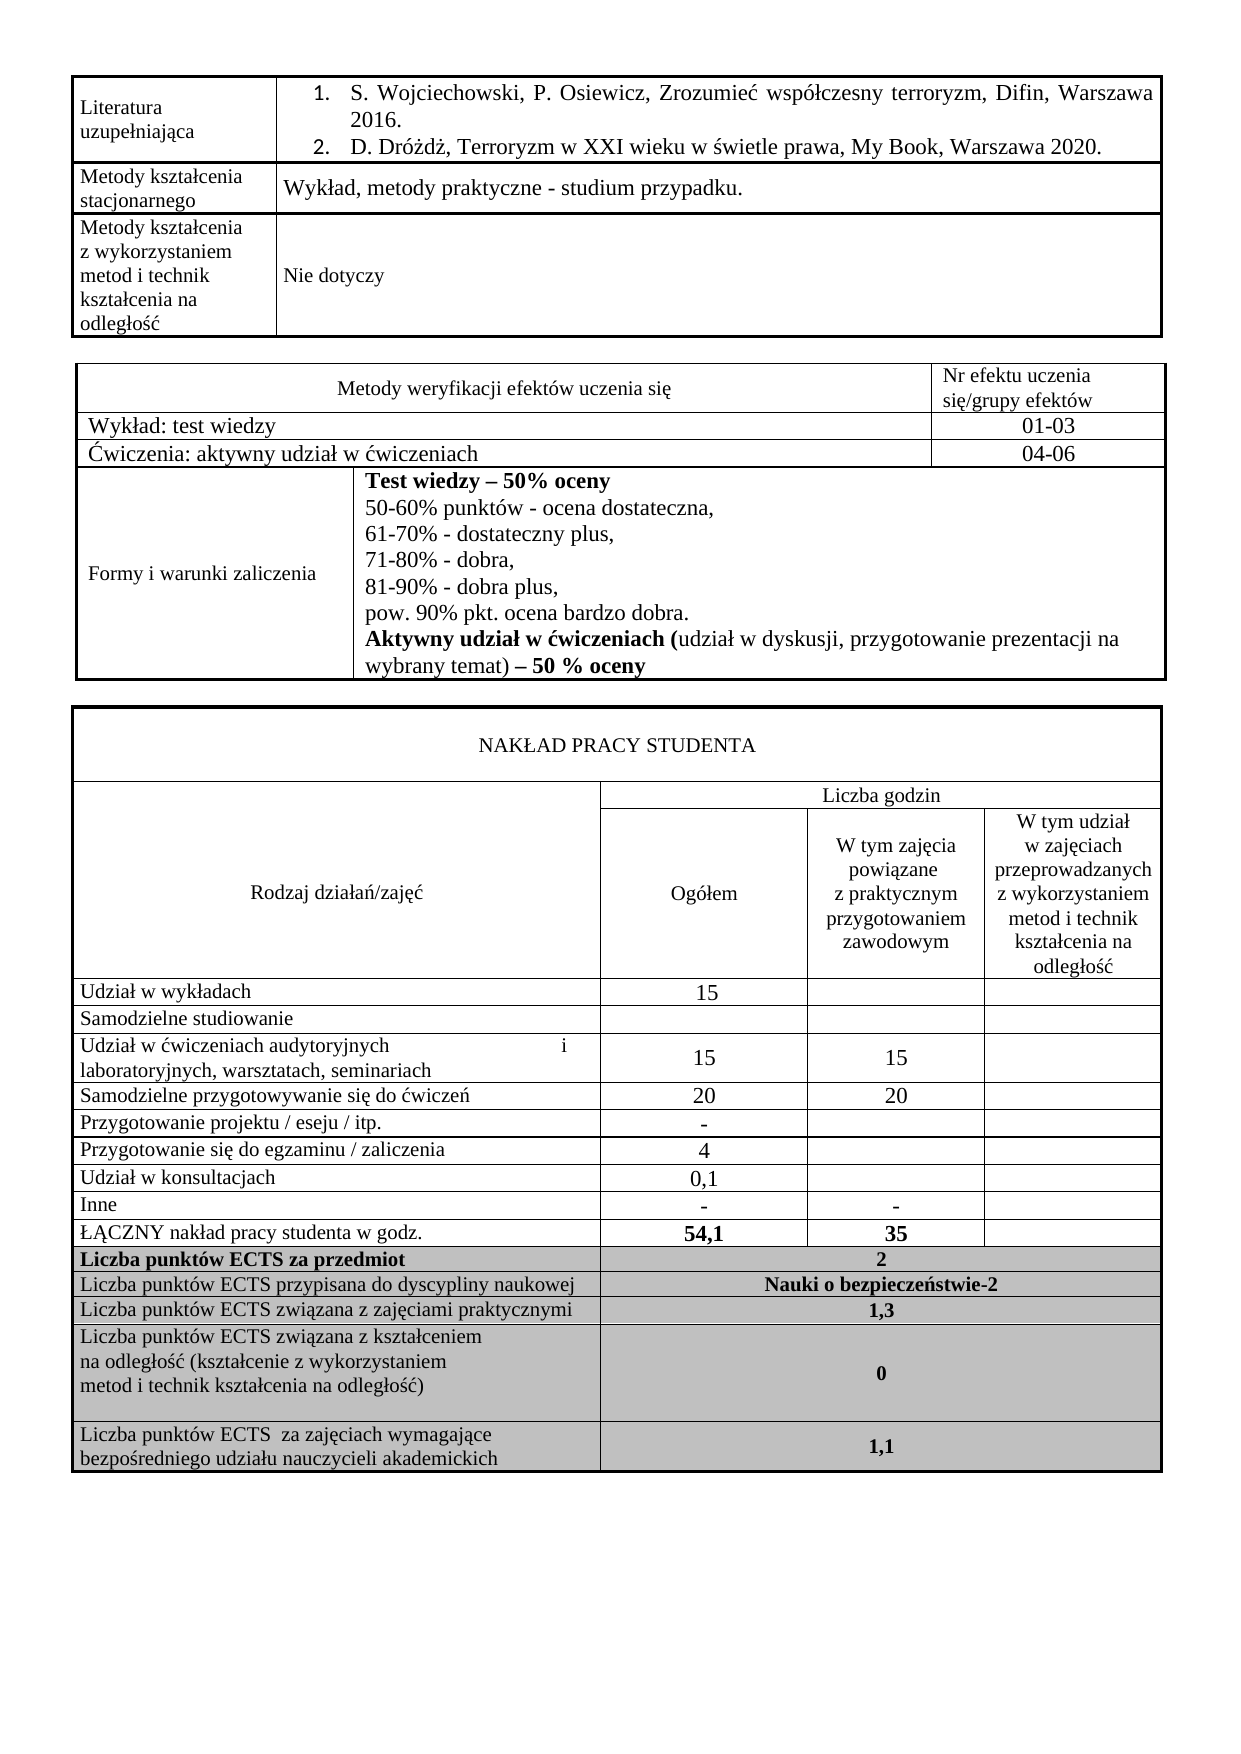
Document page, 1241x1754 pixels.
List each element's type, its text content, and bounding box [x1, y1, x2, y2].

table_cell Przygotowanie projektu / eseju / itp. [74, 1110, 600, 1136]
table_cell - [808, 1192, 984, 1218]
table_cell [985, 1034, 1160, 1082]
table_cell Rodzaj działań/zajęć [74, 782, 600, 978]
table_cell [985, 1138, 1160, 1164]
table_cell 4 [601, 1138, 807, 1164]
table_cell Formy i warunki zaliczenia [78, 468, 353, 678]
table_cell 20 [601, 1083, 807, 1109]
table_cell [601, 1006, 807, 1032]
table_cell Metody kształcenia stacjonarnego [74, 164, 276, 212]
table_cell Ogółem [601, 809, 807, 978]
table_cell 01-03 [932, 413, 1164, 439]
table_header Metody weryfikacji efektów uczenia się [78, 364, 931, 412]
table_cell [808, 1110, 984, 1136]
table_cell 1,3 [601, 1297, 1160, 1323]
table_cell S. Wojciechowski, P. Osiewicz, Zrozumieć współczesny terroryzm, Difin, Warszawa 2016. D. Dróżdż, Terroryzm w XXI wieku w świetle prawa, My Book, Warszawa 2020. [277, 78, 1160, 161]
table_cell Liczba punktów ECTS za zajęciach wymagające bezpośredniego udziału nauczycieli akademickich [74, 1422, 600, 1470]
table_cell [985, 1083, 1160, 1109]
table_cell Test wiedzy – 50% oceny 50-60% punktów - ocena dostateczna, 61-70% - dostateczny plus, 71-80% - dobra, 81-90% - dobra plus, pow. 90% pkt. ocena bardzo dobra. Aktywny udział w ćwiczeniach (udział w dyskusji, przygotowanie prezentacji na wybrany temat) – 50 % oceny [354, 468, 1164, 678]
table_cell 35 [808, 1220, 984, 1246]
table_cell Liczba punktów ECTS przypisana do dyscypliny naukowej [74, 1272, 600, 1296]
table_cell 2 [601, 1247, 1160, 1271]
table_cell [985, 979, 1160, 1005]
table_cell [808, 1165, 984, 1191]
table_cell Liczba godzin [601, 782, 1160, 808]
table_cell 20 [808, 1083, 984, 1109]
table_cell [808, 1138, 984, 1164]
table_cell Literatura uzupełniająca [74, 78, 276, 161]
table_cell Samodzielne przygotowywanie się do ćwiczeń [74, 1083, 600, 1109]
table_cell Udział w wykładach [74, 979, 600, 1005]
table_cell W tym zajęcia powiązane z praktycznym przygotowaniem zawodowym [808, 809, 984, 978]
table_cell Metody kształcenia z wykorzystaniem metod i technik kształcenia na odległość [74, 215, 276, 335]
table_cell Samodzielne studiowanie [74, 1006, 600, 1032]
table_cell - [601, 1110, 807, 1136]
table_cell [985, 1165, 1160, 1191]
table_cell 15 [808, 1034, 984, 1082]
table_cell 0 [601, 1325, 1160, 1421]
table_cell 15 [601, 1034, 807, 1082]
table_cell Wykład: test wiedzy [78, 413, 931, 439]
table_cell W tym udział w zajęciach przeprowadzanych z wykorzystaniem metod i technik kształcenia na odległość [985, 809, 1160, 978]
table_cell 04-06 [932, 440, 1164, 466]
table_cell [985, 1220, 1160, 1246]
table_cell ŁĄCZNY nakład pracy studenta w godz. [74, 1220, 600, 1246]
table_cell [808, 1006, 984, 1032]
table_cell Udział w ćwiczeniach audytoryjnych i laboratoryjnych, warsztatach, seminariach [74, 1034, 600, 1082]
table_header Nr efektu uczenia się/grupy efektów [932, 364, 1164, 412]
table_cell [808, 979, 984, 1005]
table_cell Liczba punktów ECTS związana z zajęciami praktycznymi [74, 1297, 600, 1323]
table_cell Nauki o bezpieczeństwie-2 [601, 1272, 1160, 1296]
table_header NAKŁAD PRACY STUDENTA [74, 709, 1160, 781]
table_cell [985, 1110, 1160, 1136]
table_cell [985, 1006, 1160, 1032]
table_cell 1,1 [601, 1422, 1160, 1470]
table_cell Inne [74, 1192, 600, 1218]
table_cell Ćwiczenia: aktywny udział w ćwiczeniach [78, 440, 931, 466]
table_cell Liczba punktów ECTS za przedmiot [74, 1247, 600, 1271]
table_cell Przygotowanie się do egzaminu / zaliczenia [74, 1138, 600, 1164]
table_cell Nie dotyczy [277, 215, 1160, 335]
table_cell 54,1 [601, 1220, 807, 1246]
table_cell Udział w konsultacjach [74, 1165, 600, 1191]
table_cell Wykład, metody praktyczne - studium przypadku. [277, 164, 1160, 212]
table_cell - [601, 1192, 807, 1218]
table_cell Liczba punktów ECTS związana z kształceniem na odległość (kształcenie z wykorzystaniem metod i technik kształcenia na odległość) [74, 1325, 600, 1421]
table_cell 0,1 [601, 1165, 807, 1191]
table_cell [985, 1192, 1160, 1218]
table_cell 15 [601, 979, 807, 1005]
